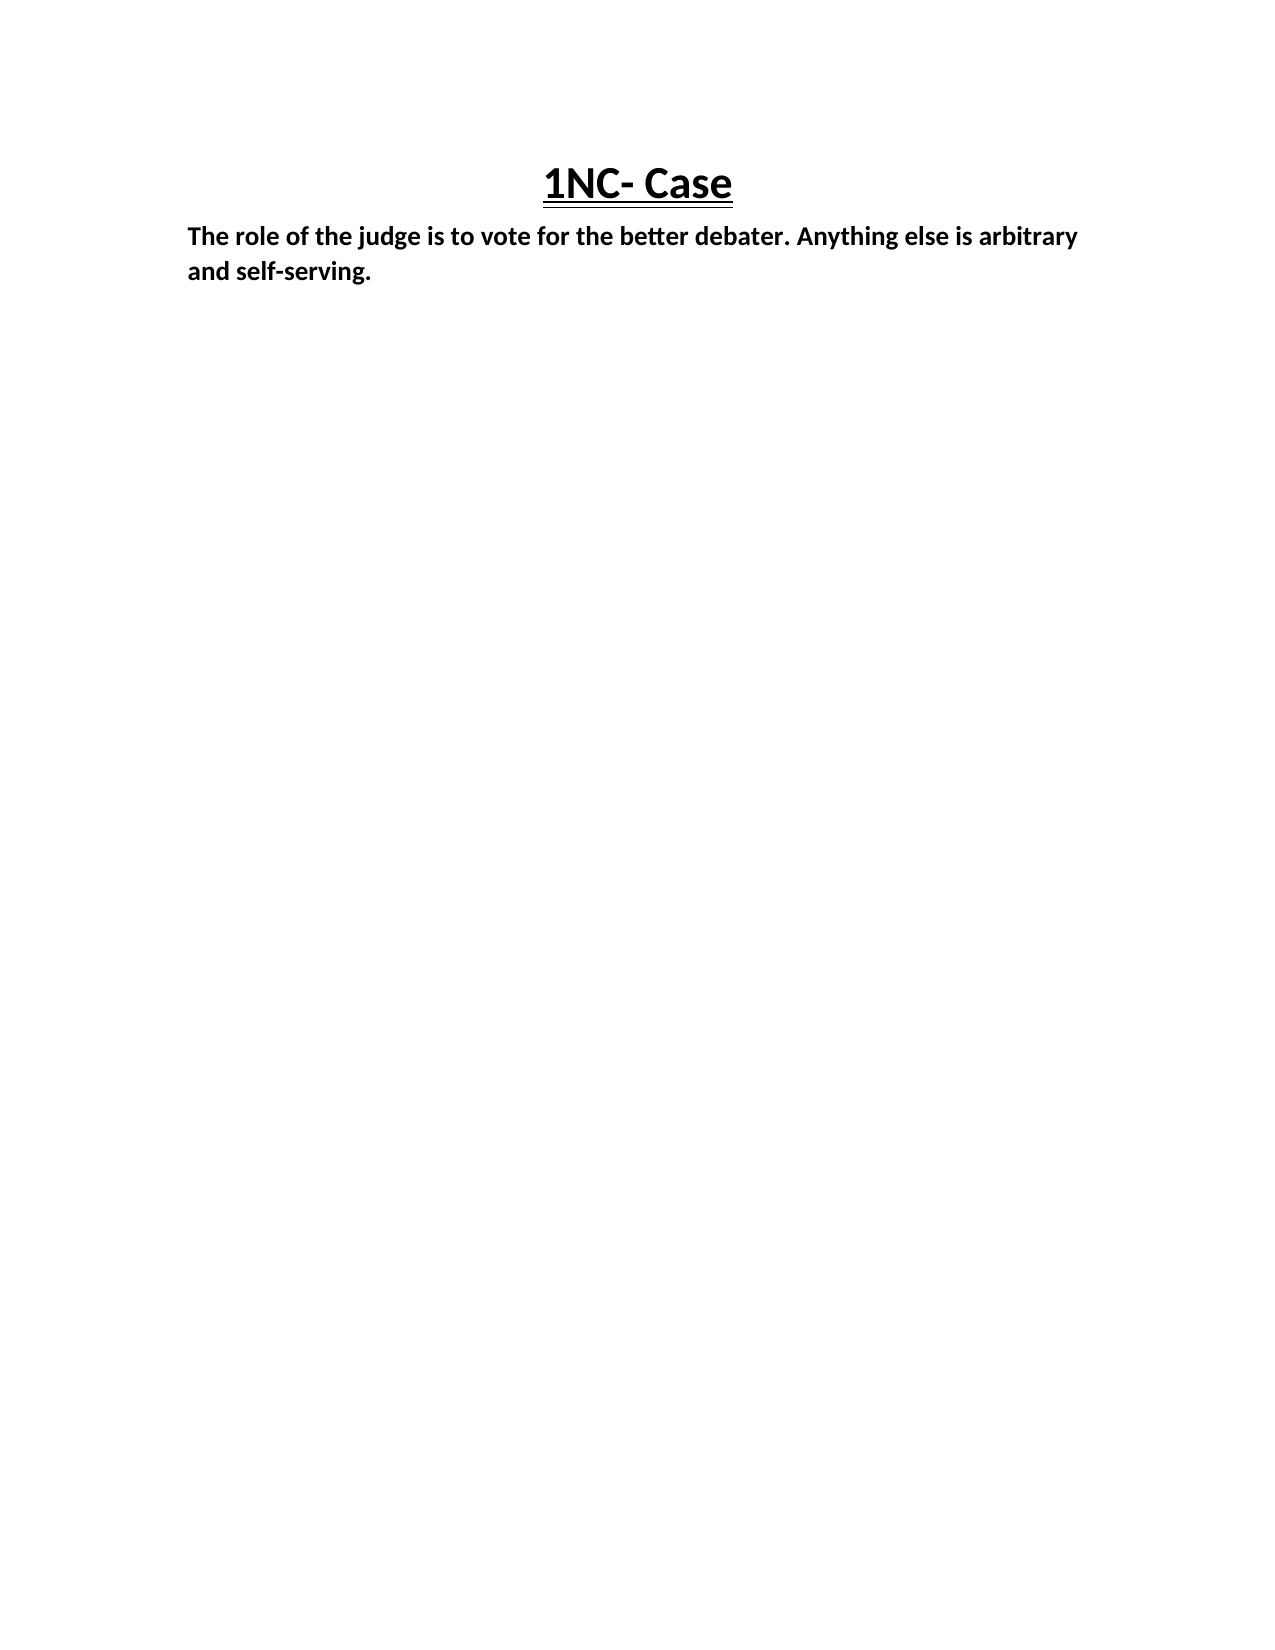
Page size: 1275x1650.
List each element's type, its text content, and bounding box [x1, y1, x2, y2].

subtitle The role of the judge is to vote for the better debater. Anything else is arbitrary and self-serving. [187, 219, 1087, 287]
subtitle 1NC- Case [187, 154, 1087, 210]
